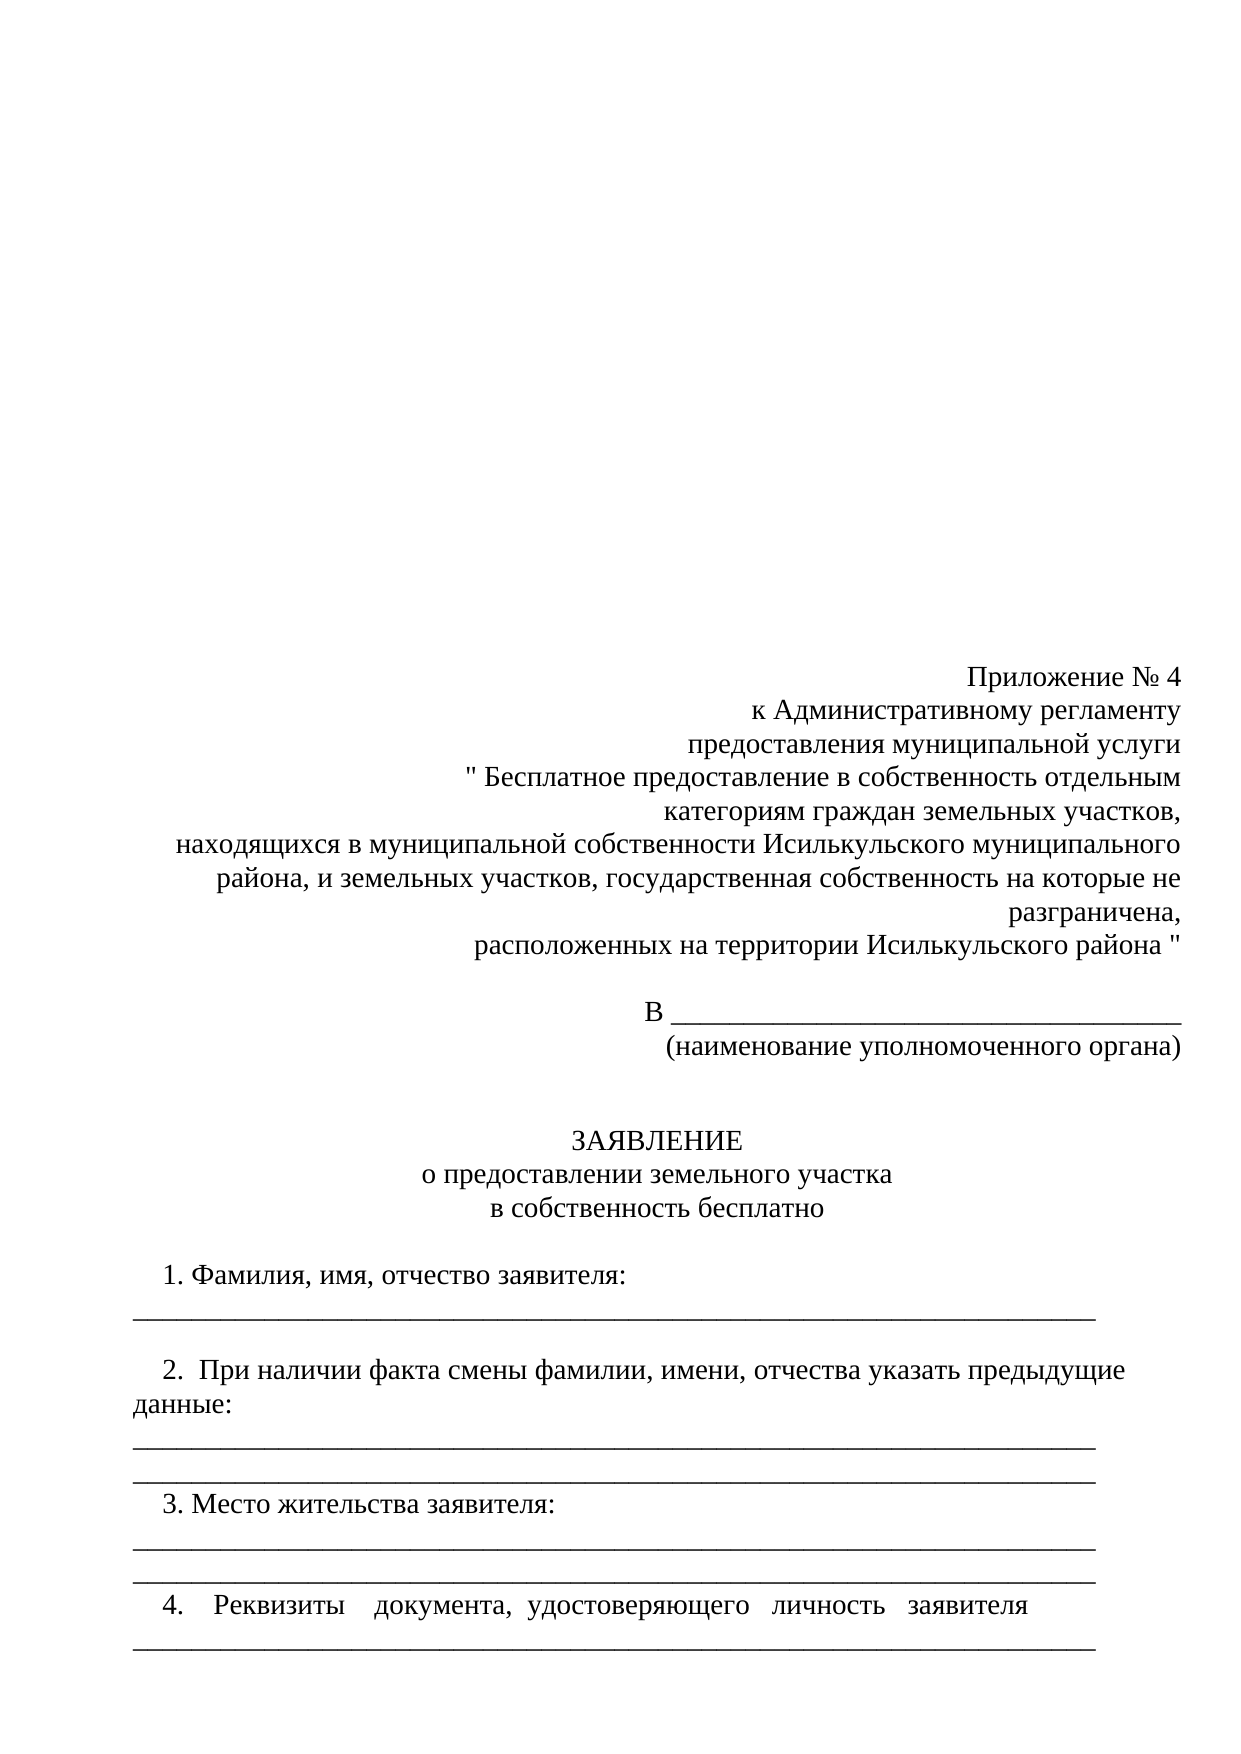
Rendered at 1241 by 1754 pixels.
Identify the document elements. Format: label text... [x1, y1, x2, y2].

text 4. Реквизиты документа, удостоверяющего личность заявителя [133, 1587, 1181, 1621]
text находящихся в муниципальной собственности Исилькульского муниципального района, и земельных участков, государственная собственность на которые не разграничена, [133, 827, 1181, 927]
text В ___________________________________ [133, 994, 1181, 1028]
text расположенных на территории Исилькульского района " [133, 927, 1181, 961]
text (наименование уполномоченного органа) [133, 1028, 1181, 1061]
text 2. При наличии факта смены фамилии, имени, отчества указать предыдущие данные: __________________________________________________________________ [133, 1352, 1181, 1453]
text 3. Место жительства заявителя: __________________________________________________________________ [133, 1486, 1181, 1553]
text в собственность бесплатно [133, 1190, 1181, 1223]
text предоставления муниципальной услуги [133, 726, 1181, 759]
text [133, 1553, 1181, 1587]
text ЗАЯВЛЕНИЕ [133, 1123, 1181, 1156]
text __________________________________________________________________ [133, 1453, 1181, 1486]
text категориям граждан земельных участков, [133, 793, 1181, 827]
text 1. Фамилия, имя, отчество заявителя: __________________________________________________________________ [133, 1257, 1181, 1324]
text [133, 1621, 1181, 1654]
text о предоставлении земельного участка [133, 1156, 1181, 1190]
text " Бесплатное предоставление в собственность отдельным [133, 759, 1181, 793]
text к Административному регламенту [133, 692, 1181, 726]
text Приложение № 4 [133, 659, 1181, 692]
